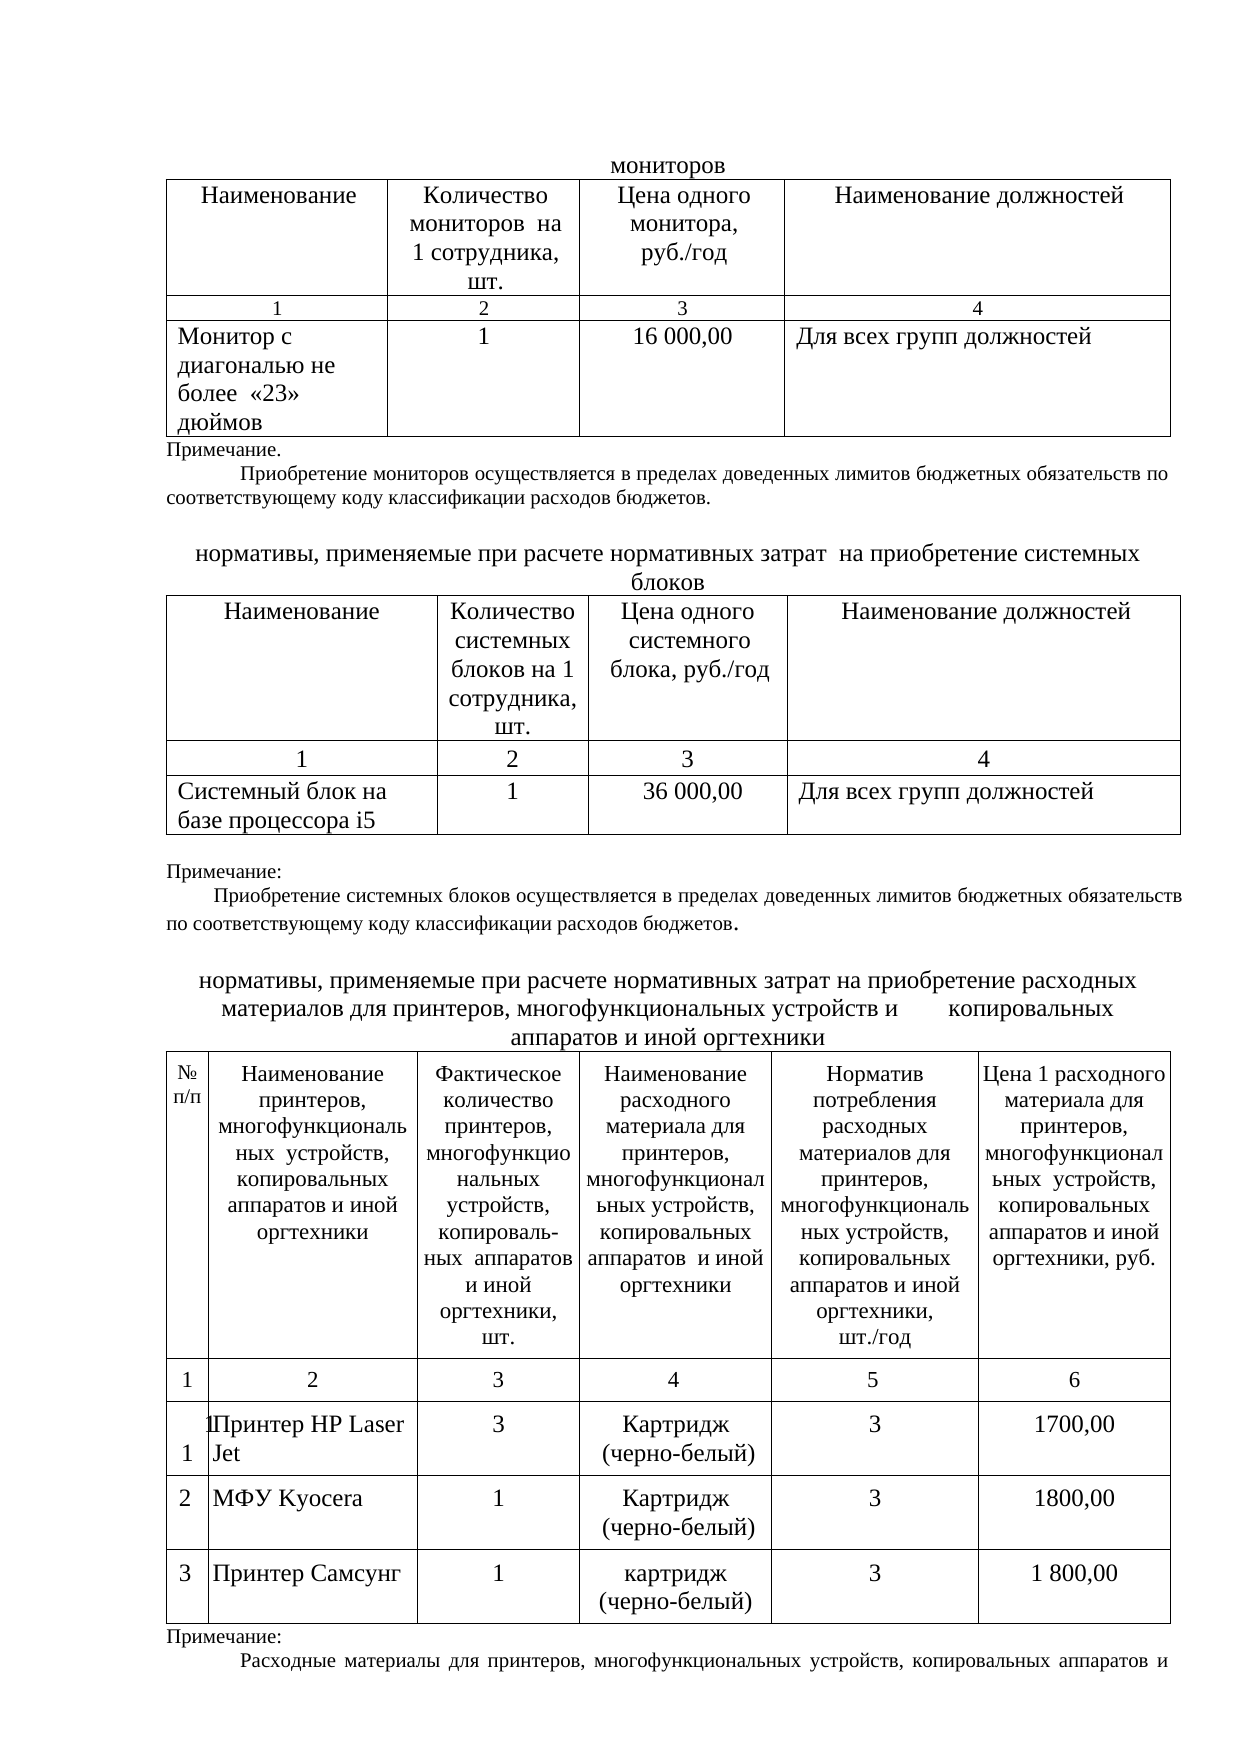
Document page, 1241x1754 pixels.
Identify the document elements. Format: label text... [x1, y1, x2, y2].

table_cell 2 [438, 741, 588, 775]
table_header Наименование расходного материала для принтеров, многофункциональных устройств, копировальных аппаратов и иной оргтехники [580, 1052, 771, 1357]
table_cell 1700,00 [979, 1402, 1170, 1475]
table_header Количество системных блоков на 1 сотрудника, шт. [438, 596, 588, 740]
table_cell Принтер НР Laser Jet [209, 1402, 417, 1475]
table_cell Для всех групп должностей [788, 776, 1180, 834]
table_cell 3 [580, 296, 784, 320]
text Примечание: [166, 1624, 1169, 1648]
table_cell 3 [167, 1550, 208, 1623]
table_cell 3 [772, 1402, 978, 1475]
table_cell 1 [167, 296, 387, 320]
table_cell 3 [418, 1402, 579, 1475]
table_cell 4 [580, 1359, 771, 1401]
table_header Цена одного системного блока, руб./год [589, 596, 787, 740]
table_cell МФУ Kyocera [209, 1476, 417, 1549]
table_cell Принтер Самсунг [209, 1550, 417, 1623]
table_cell Для всех групп должностей [785, 321, 1170, 436]
text Приобретение мониторов осуществляется в пределах доведенных лимитов бюджетных обязательств по соответствующему коду классификации расходов бюджетов. [166, 461, 1169, 509]
table_cell 1 1 [167, 1402, 208, 1475]
table_cell 36 000,00 [589, 776, 787, 834]
table_cell 1 [418, 1550, 579, 1623]
table_cell Картридж (черно-белый) [580, 1402, 771, 1475]
table_cell 2 [167, 1476, 208, 1549]
table_cell 4 [785, 296, 1170, 320]
table_cell 1800,00 [979, 1476, 1170, 1549]
table_cell 1 800,00 [979, 1550, 1170, 1623]
table_cell 3 [772, 1550, 978, 1623]
table_cell Картридж (черно-белый) [580, 1476, 771, 1549]
text Приобретение системных блоков осуществляется в пределах доведенных лимитов бюджетных обязательств по соответствующему коду классификации расходов бюджетов. [166, 883, 1184, 936]
table_cell 5 [772, 1359, 978, 1401]
table_header № п/п [167, 1052, 208, 1357]
text Примечание. [166, 437, 1169, 461]
table_header Цена одного монитора, руб./год [580, 180, 784, 295]
table_cell 1 [388, 321, 579, 436]
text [225, 150, 1110, 179]
text нормативы, применяемые при расчете нормативных затрат на приобретение системных блоков [166, 538, 1169, 595]
table_cell 1 [438, 776, 588, 834]
table_header Норматив потребления расходных материалов для принтеров, многофункциональных устройств, копировальных аппаратов и иной оргтехники, шт./год [772, 1052, 978, 1357]
table_header Наименование должностей [788, 596, 1180, 740]
table_cell Системный блок на базе процессора i5 [167, 776, 437, 834]
table_header Наименование [167, 180, 387, 295]
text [166, 1648, 1169, 1672]
table_cell 1 [167, 741, 437, 775]
table_header Количество мониторов на 1 сотрудника, шт. [388, 180, 579, 295]
table_cell Монитор с диагональю не более «23» дюймов [167, 321, 387, 436]
table_header Наименование должностей [785, 180, 1170, 295]
table_cell 3 [589, 741, 787, 775]
table_cell 2 [388, 296, 579, 320]
table_cell картридж (черно-белый) [580, 1550, 771, 1623]
text нормативы, применяемые при расчете нормативных затрат на приобретение расходных материалов для принтеров, многофункциональных устройств и копировальных аппаратов и иной оргтехники [166, 965, 1169, 1051]
table_header Наименование [167, 596, 437, 740]
table_header Цена 1 расходного материала для принтеров, многофункциональных устройств, копировальных аппаратов и иной оргтехники, руб. [979, 1052, 1170, 1357]
table_cell 6 [979, 1359, 1170, 1401]
table_cell 3 [418, 1359, 579, 1401]
table_cell 1 [418, 1476, 579, 1549]
table_cell 3 [772, 1476, 978, 1549]
table_header Фактическое количество принтеров, многофункциональных устройств, копироваль- ных аппаратов и иной оргтехники, шт. [418, 1052, 579, 1357]
table_cell 1 [167, 1359, 208, 1401]
text Примечание: [166, 859, 1169, 883]
table_cell 16 000,00 [580, 321, 784, 436]
table_cell 4 [788, 741, 1180, 775]
table_cell 2 [209, 1359, 417, 1401]
table_header Наименование принтеров, многофункциональных устройств, копировальных аппаратов и иной оргтехники [209, 1052, 417, 1357]
